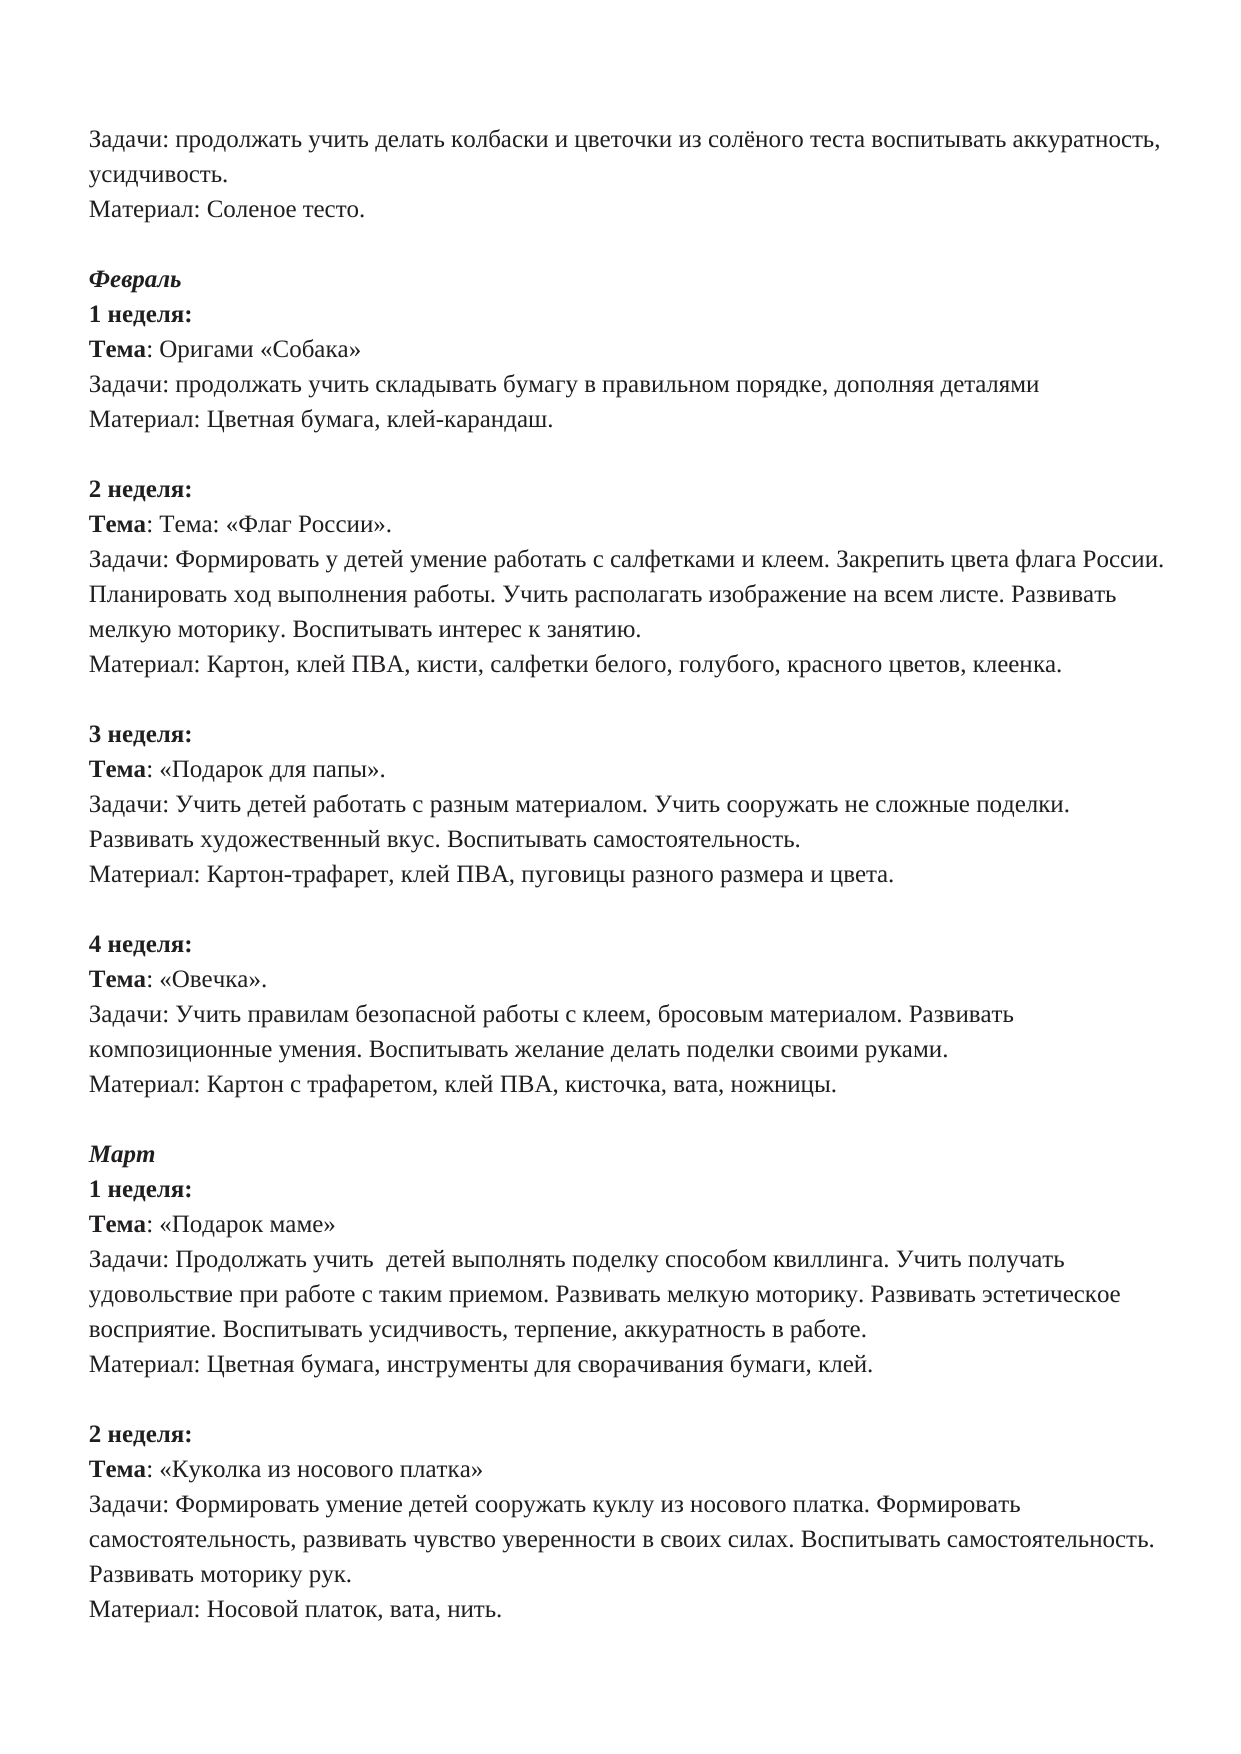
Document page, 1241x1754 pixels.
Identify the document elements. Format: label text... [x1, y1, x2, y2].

text Материал: Цветная бумага, инструменты для сворачивания бумаги, клей. [89, 1343, 1167, 1378]
text Тема: Тема: «Флаг России». Задачи: Формировать у детей умение работать с салфетками и клеем. Закрепить цвета флага России. Планировать ход выполнения работы. Учить располагать изображение на всем листе. Развивать мелкую моторику. Воспитывать интерес к занятию. Материал: Картон, клей ПВА, кисти, салфетки белого, голубого, красного цветов, клеенка. [89, 503, 1167, 678]
text Задачи: продолжать учить делать колбаски и цветочки из солёного теста воспитывать аккуратность, усидчивость. [89, 118, 1167, 188]
text Февраль [89, 258, 1167, 293]
text Задачи: Формировать умение детей сооружать куклу из носового платка. Формировать самостоятельность, развивать чувство уверенности в своих силах. Воспитывать самостоятельность. Развивать моторику рук. Материал: Носовой платок, вата, нить. [89, 1483, 1167, 1623]
text Тема: Оригами «Собака» [89, 328, 1167, 363]
text Материал: Соленое тесто. [89, 188, 1167, 223]
text Тема: «Подарок для папы». Задачи: Учить детей работать с разным материалом. Учить сооружать не сложные поделки. Развивать художественный вкус. Воспитывать самостоятельность. Материал: Картон-трафарет, клей ПВА, пуговицы разного размера и цвета. [89, 748, 1167, 888]
text 2 неделя: [89, 1413, 1167, 1448]
text Тема: «Куколка из носового платка» [89, 1448, 1167, 1483]
text Март [89, 1133, 1167, 1168]
text 1 неделя: [89, 1168, 1167, 1203]
text Тема: «Овечка». Задачи: Учить правилам безопасной работы с клеем, бросовым материалом. Развивать композиционные умения. Воспитывать желание делать поделки своими руками. Материал: Картон с трафаретом, клей ПВА, кисточка, вата, ножницы. [89, 958, 1167, 1098]
text Тема: «Подарок маме» Задачи: Продолжать учить детей выполнять поделку способом квиллинга. Учить получать удовольствие при работе с таким приемом. Развивать мелкую моторику. Развивать эстетическое восприятие. Воспитывать усидчивость, терпение, аккуратность в работе. [89, 1203, 1167, 1343]
text 1 неделя: [89, 293, 1167, 328]
text Материал: Цветная бумага, клей-карандаш. [89, 398, 1167, 433]
text Задачи: продолжать учить складывать бумагу в правильном порядке, дополняя деталями [89, 363, 1167, 398]
text 2 неделя: [89, 468, 1167, 503]
text 4 неделя: [89, 923, 1167, 958]
text 3 неделя: [89, 713, 1167, 748]
